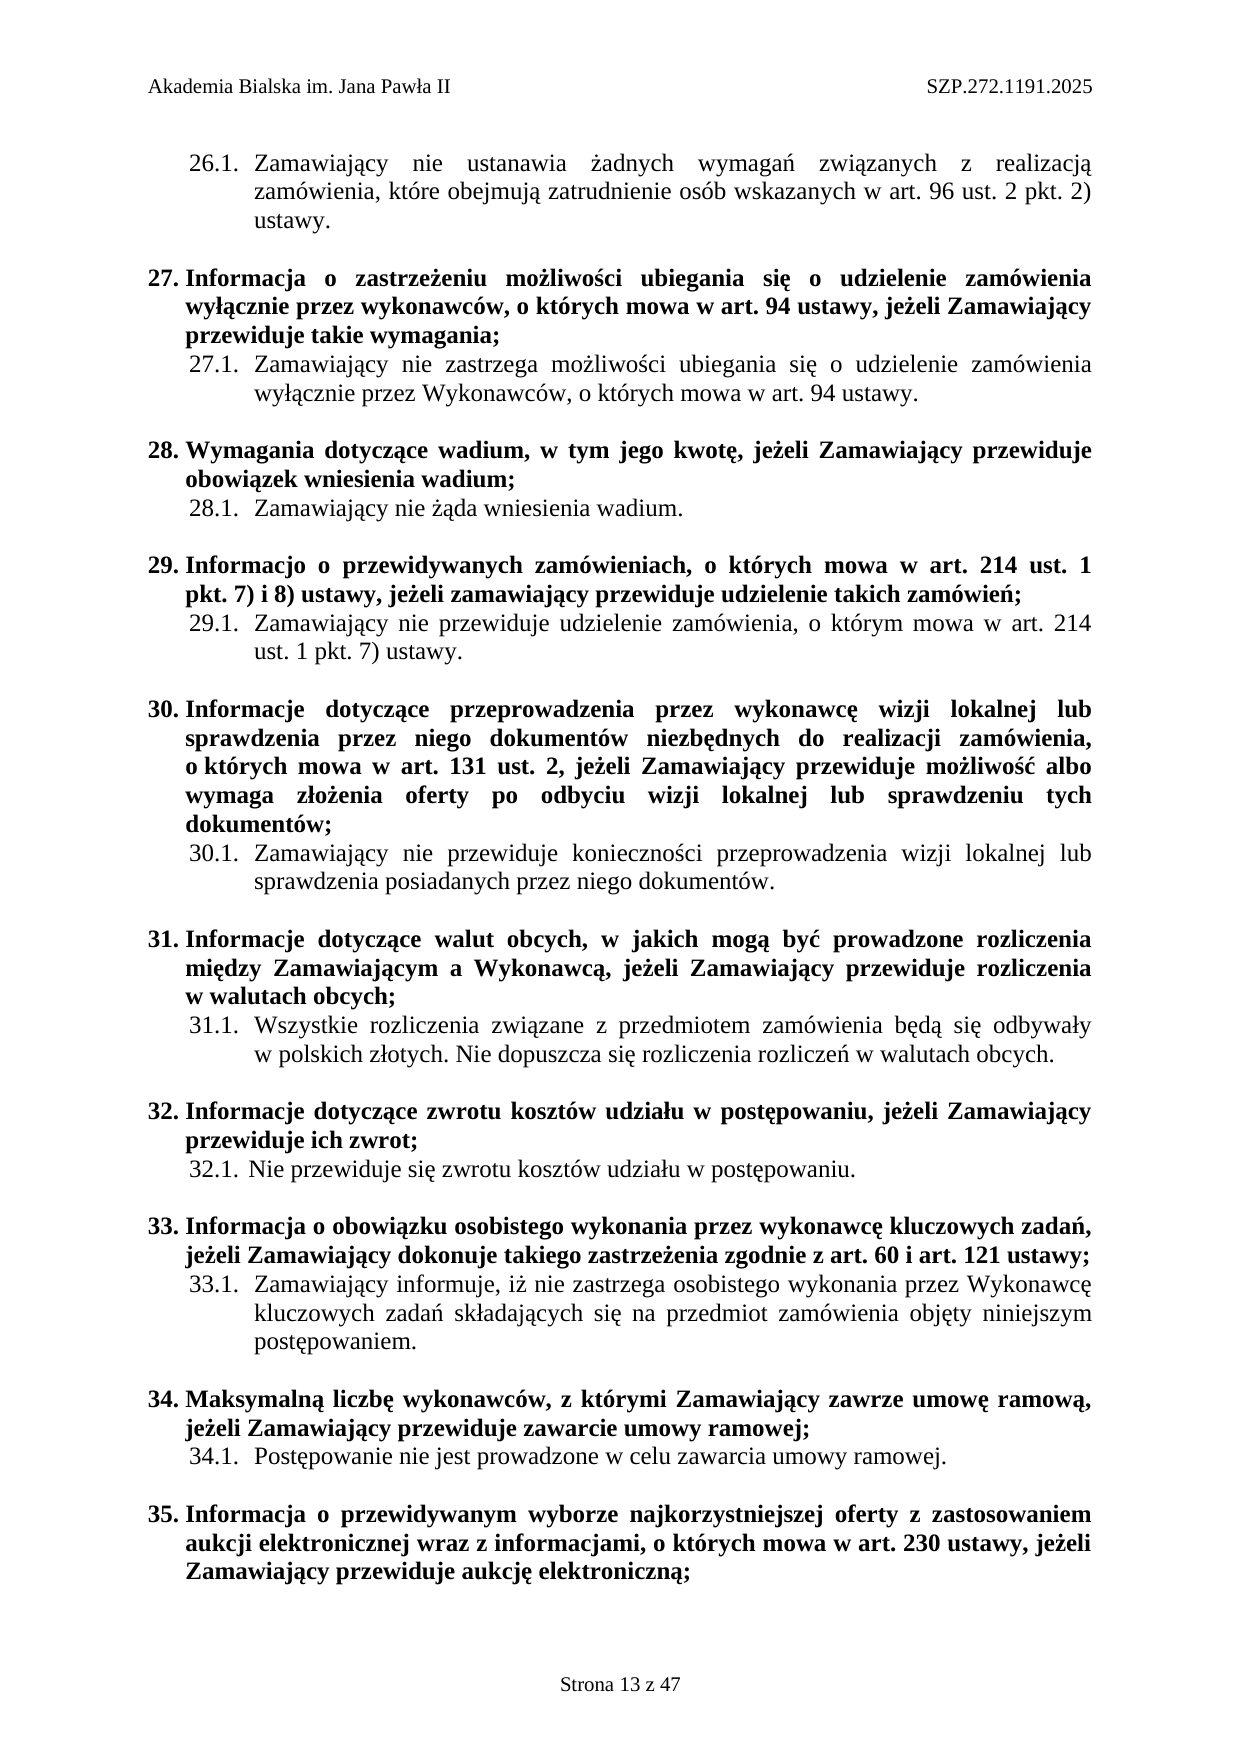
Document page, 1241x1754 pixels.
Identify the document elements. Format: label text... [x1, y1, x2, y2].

list Informacje dotyczące zwrotu kosztów udziału w postępowaniu, jeżeli Zamawiający przewiduje ich zwrot; [148, 1096, 1093, 1154]
list Zamawiający nie ustanawia żadnych wymagań związanych z realizacją zamówienia, które obejmują zatrudnienie osób wskazanych w art. 96 ust. 2 pkt. 2) ustawy. [189, 148, 1093, 234]
list Informacje dotyczące walut obcych, w jakich mogą być prowadzone rozliczenia między Zamawiającym a Wykonawcą, jeżeli Zamawiający przewiduje rozliczenia w walutach obcych; [148, 924, 1093, 1010]
list Maksymalną liczbę wykonawców, z którymi Zamawiający zawrze umowę ramową, jeżeli Zamawiający przewiduje zawarcie umowy ramowej; [148, 1384, 1093, 1441]
list Wszystkie rozliczenia związane z przedmiotem zamówienia będą się odbywały w polskich złotych. Nie dopuszcza się rozliczenia rozliczeń w walutach obcych. [189, 1010, 1093, 1068]
list Informacjo o przewidywanych zamówieniach, o których mowa w art. 214 ust. 1 pkt. 7) i 8) ustawy, jeżeli zamawiający przewiduje udzielenie takich zamówień; [148, 550, 1093, 608]
list Informacja o obowiązku osobistego wykonania przez wykonawcę kluczowych zadań, jeżeli Zamawiający dokonuje takiego zastrzeżenia zgodnie z art. 60 i art. 121 ustawy; [148, 1211, 1093, 1269]
list Zamawiający nie przewiduje konieczności przeprowadzenia wizji lokalnej lub sprawdzenia posiadanych przez niego dokumentów. [189, 838, 1093, 895]
list Informacja o zastrzeżeniu możliwości ubiegania się o udzielenie zamówienia wyłącznie przez wykonawców, o których mowa w art. 94 ustawy, jeżeli Zamawiający przewiduje takie wymagania; [148, 263, 1093, 349]
list Wymagania dotyczące wadium, w tym jego kwotę, jeżeli Zamawiający przewiduje obowiązek wniesienia wadium; [148, 435, 1093, 493]
list Informacje dotyczące przeprowadzenia przez wykonawcę wizji lokalnej lub sprawdzenia przez niego dokumentów niezbędnych do realizacji zamówienia, o których mowa w art. 131 ust. 2, jeżeli Zamawiający przewiduje możliwość albo wymaga złożenia oferty po odbyciu wizji lokalnej lub sprawdzeniu tych dokumentów; [148, 694, 1093, 838]
list Zamawiający nie żąda wniesienia wadium. [189, 493, 1093, 521]
list Postępowanie nie jest prowadzone w celu zawarcia umowy ramowej. [189, 1441, 1093, 1470]
list Zamawiający informuje, iż nie zastrzega osobistego wykonania przez Wykonawcę kluczowych zadań składających się na przedmiot zamówienia objęty niniejszym postępowaniem. [189, 1269, 1093, 1355]
list Informacja o przewidywanym wyborze najkorzystniejszej oferty z zastosowaniem aukcji elektronicznej wraz z informacjami, o których mowa w art. 230 ustawy, jeżeli Zamawiający przewiduje aukcję elektroniczną; [148, 1499, 1093, 1585]
list Zamawiający nie zastrzega możliwości ubiegania się o udzielenie zamówienia wyłącznie przez Wykonawców, o których mowa w art. 94 ustawy. [189, 349, 1093, 406]
list Zamawiający nie przewiduje udzielenie zamówienia, o którym mowa w art. 214 ust. 1 pkt. 7) ustawy. [189, 608, 1093, 665]
list Nie przewiduje się zwrotu kosztów udziału w postępowaniu. [189, 1154, 1093, 1183]
